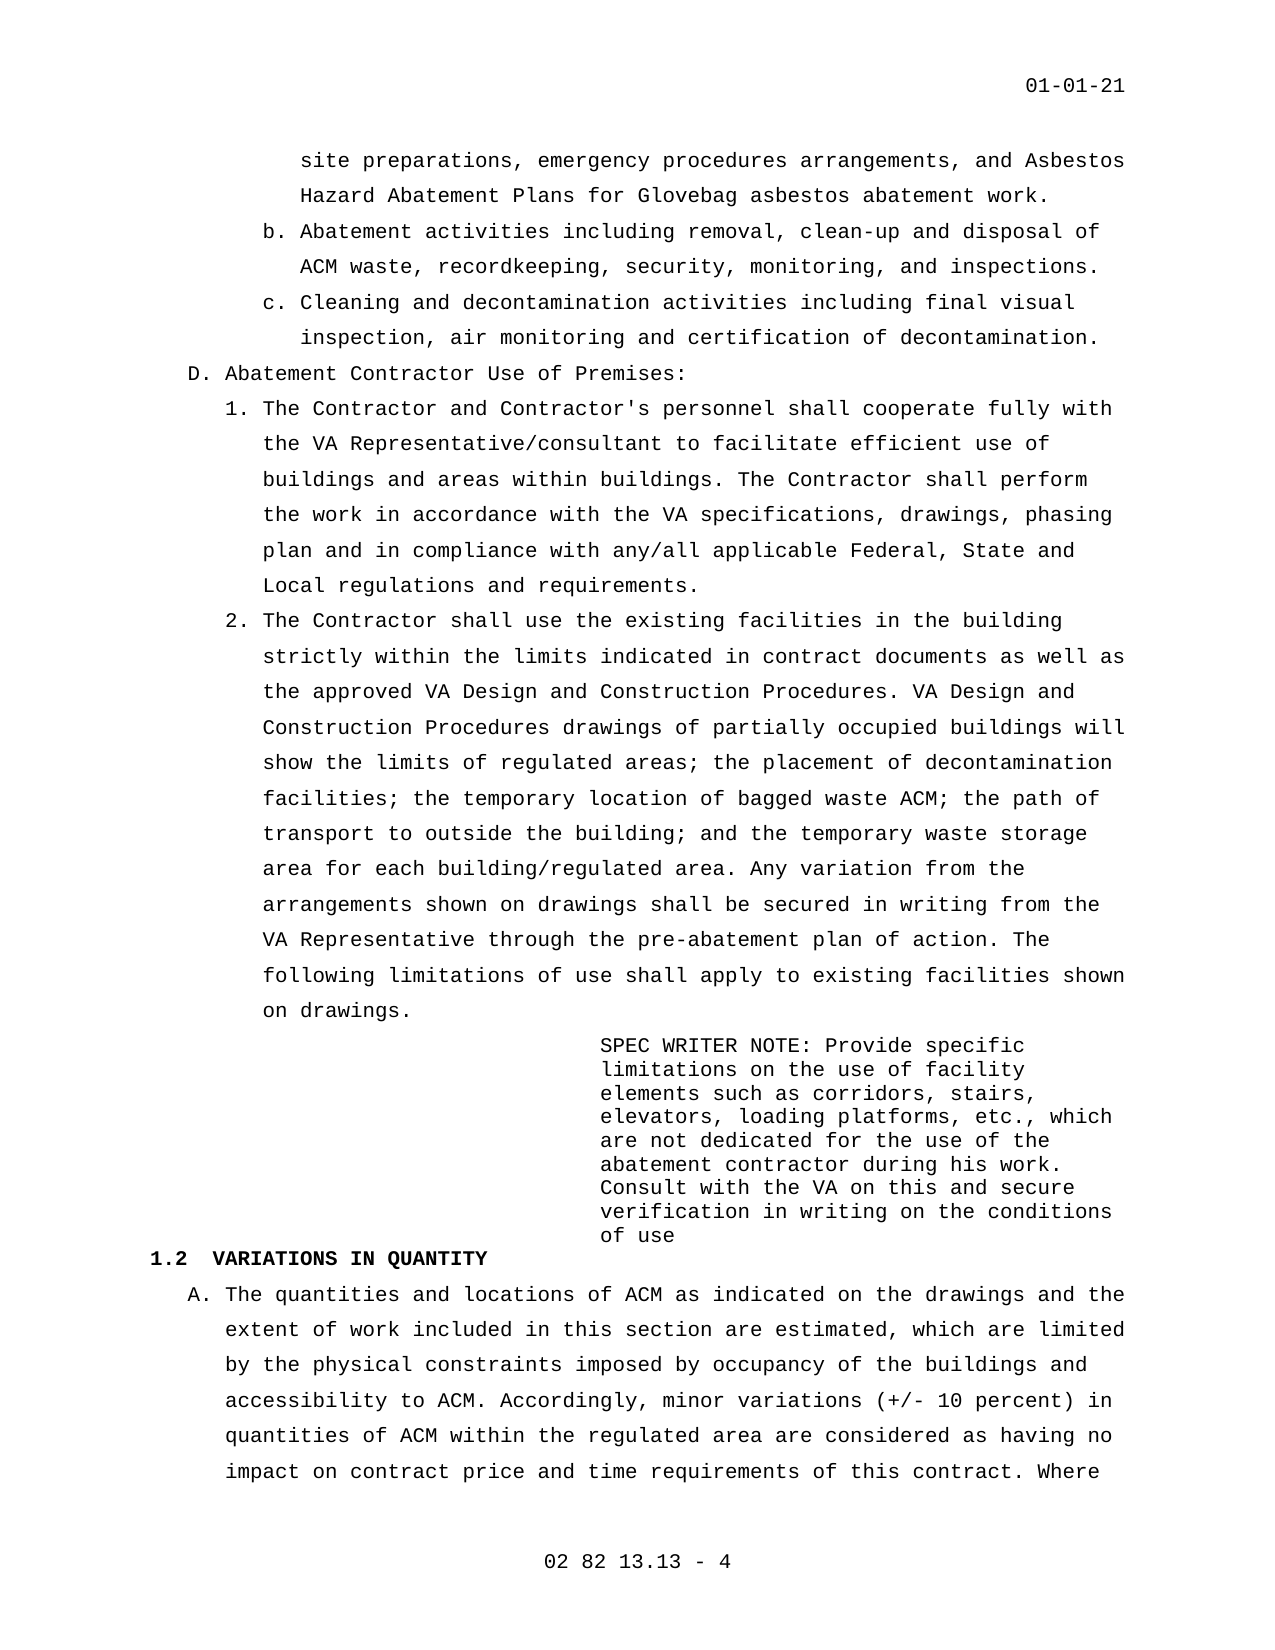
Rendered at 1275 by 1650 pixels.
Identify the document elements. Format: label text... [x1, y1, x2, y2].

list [262, 150, 1125, 209]
list The Contractor and Contractor's personnel shall cooperate fully with the VA Representative/consultant to facilitate efficient use of buildings and areas within buildings. The Contractor shall perform the work in accordance with the VA specifications, drawings, phasing plan and in compliance with any/all applicable Federal, State and Local regulations and requirements. [225, 398, 1125, 599]
list Cleaning and decontamination activities including final visual inspection, air monitoring and certification of decontamination. [262, 292, 1125, 351]
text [187, 1284, 1125, 1484]
text SPEC WRITER NOTE: Provide specific limitations on the use of facility elements such as corridors, stairs, elevators, loading platforms, etc., which are not dedicated for the use of the abatement contractor during his work. Consult with the VA on this and secure verification in writing on the conditions of use [600, 1035, 1125, 1248]
list Abatement Contractor Use of Premises: [187, 362, 1125, 386]
text VARIATIONS IN QUANTITY [150, 1248, 1125, 1272]
list Abatement activities including removal, clean-up and disposal of ACM waste, recordkeeping, security, monitoring, and inspections. [262, 221, 1125, 280]
list The Contractor shall use the existing facilities in the building strictly within the limits indicated in contract documents as well as the approved VA Design and Construction Procedures. VA Design and Construction Procedures drawings of partially occupied buildings will show the limits of regulated areas; the placement of decontamination facilities; the temporary location of bagged waste ACM; the path of transport to outside the building; and the temporary waste storage area for each building/regulated area. Any variation from the arrangements shown on drawings shall be secured in writing from the VA Representative through the pre-abatement plan of action. The following limitations of use shall apply to existing facilities shown on drawings. [225, 610, 1125, 1024]
